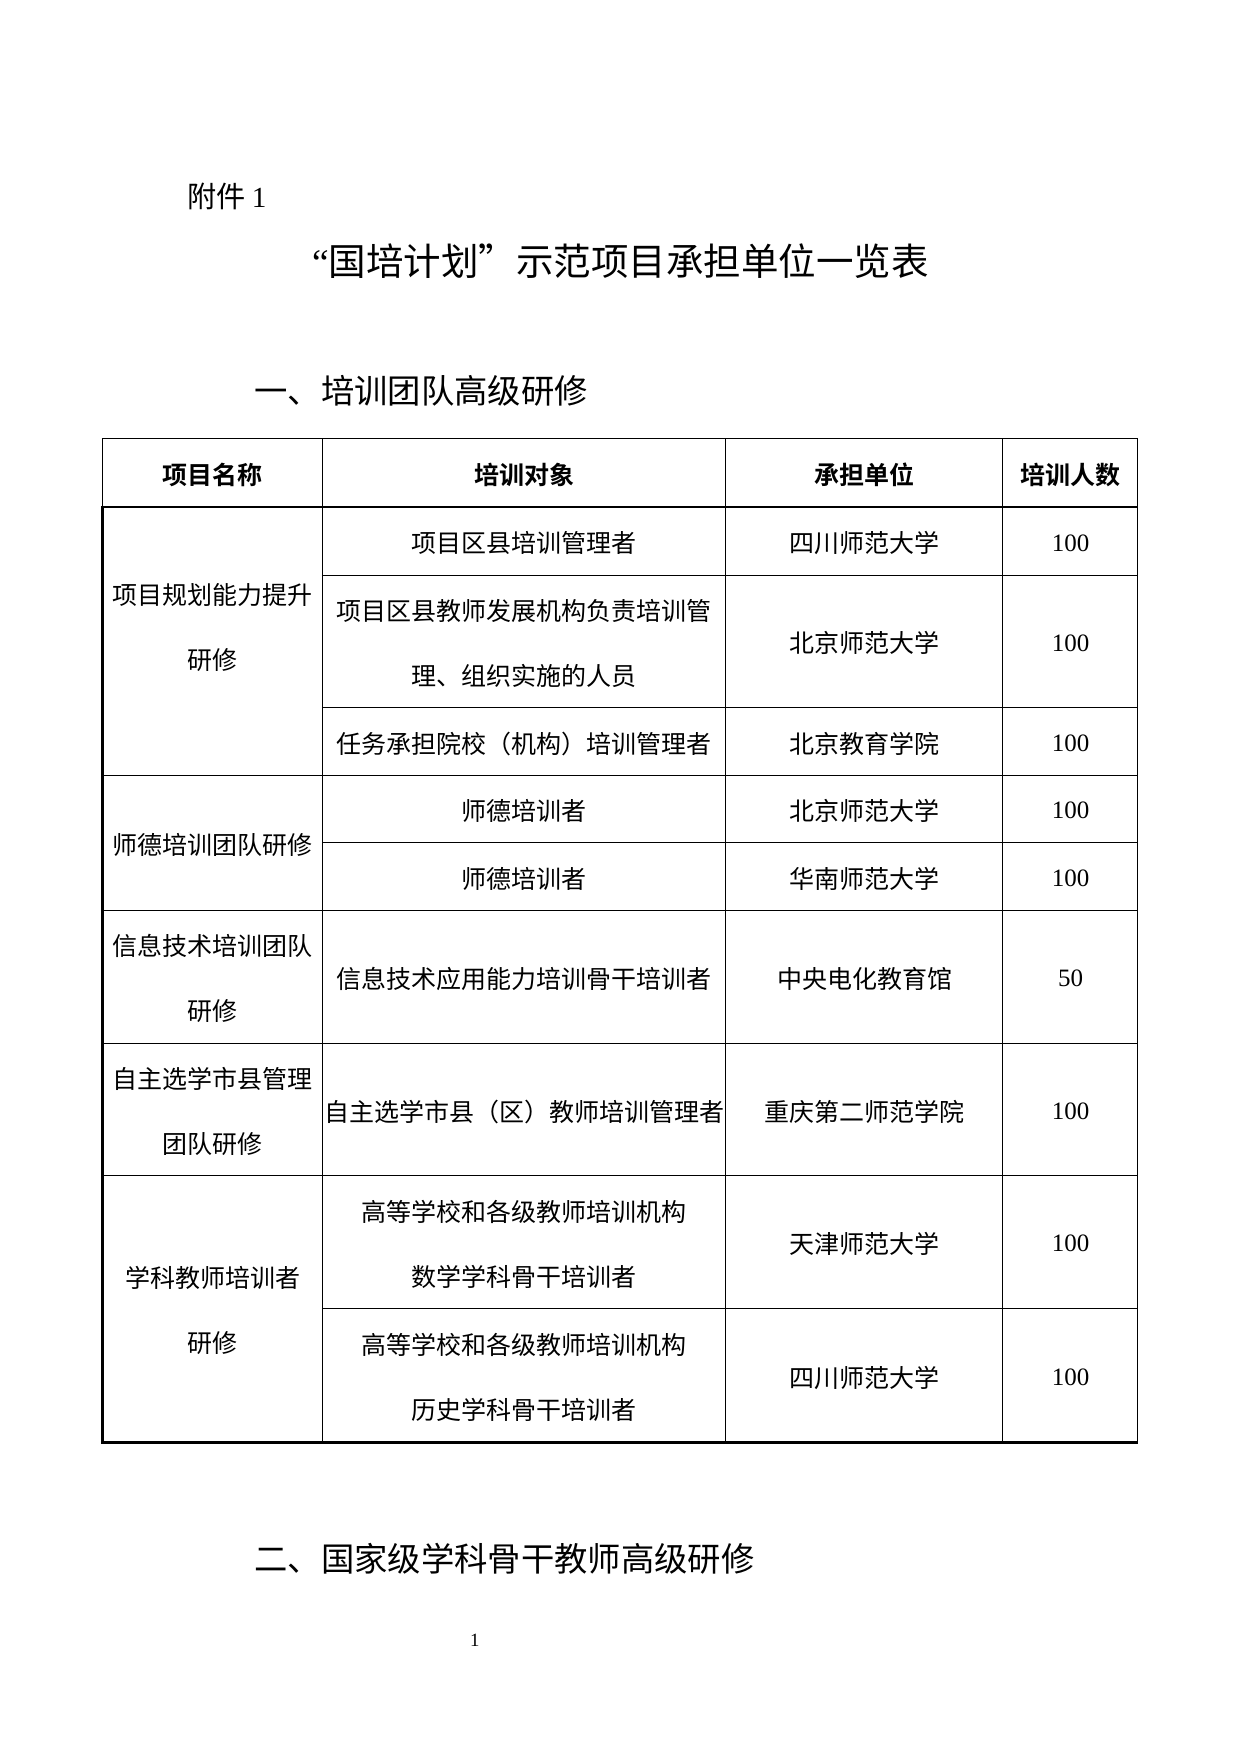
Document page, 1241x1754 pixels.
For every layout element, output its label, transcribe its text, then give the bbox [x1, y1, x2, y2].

text “国培计划”示范项目承担单位一览表 [187, 227, 1053, 292]
table_cell 50 [1003, 911, 1137, 1042]
table_cell 100 [1003, 843, 1137, 910]
table_cell 100 [1003, 708, 1137, 775]
table_cell 100 [1003, 776, 1137, 842]
table_cell 高等学校和各级教师培训机构 数学学科骨干培训者 [323, 1176, 725, 1308]
table_cell 高等学校和各级教师培训机构 历史学科骨干培训者 [323, 1309, 725, 1441]
table_cell 自主选学市县管理团队研修 [104, 1044, 322, 1175]
table_cell 项目规划能力提升研修 [104, 508, 322, 775]
table_cell 华南师范大学 [726, 843, 1002, 910]
table_cell 四川师范大学 [726, 1309, 1002, 1441]
table_cell 100 [1003, 576, 1137, 707]
table_cell 100 [1003, 1044, 1137, 1175]
text 附件1 [187, 162, 1053, 227]
table_cell 任务承担院校（机构）培训管理者 [323, 708, 725, 775]
table_cell 师德培训者 [323, 776, 725, 842]
table_cell 中央电化教育馆 [726, 911, 1002, 1042]
table_cell 重庆第二师范学院 [726, 1044, 1002, 1175]
table_header 项目名称 [103, 439, 322, 506]
table_cell 北京师范大学 [726, 776, 1002, 842]
table_cell 100 [1003, 508, 1137, 574]
table_cell 项目区县培训管理者 [323, 508, 725, 574]
table_cell 师德培训团队研修 [104, 776, 322, 910]
text 二、国家级学科骨干教师高级研修 [187, 1525, 1053, 1590]
table_header 承担单位 [726, 439, 1002, 506]
table_cell 四川师范大学 [726, 508, 1002, 574]
text 一、培训团队高级研修 [187, 357, 1053, 422]
table_cell 信息技术应用能力培训骨干培训者 [323, 911, 725, 1042]
table_cell 天津师范大学 [726, 1176, 1002, 1308]
table_cell 学科教师培训者 研修 [104, 1176, 322, 1441]
table_cell 自主选学市县（区）教师培训管理者 [323, 1044, 725, 1175]
table_cell 北京师范大学 [726, 576, 1002, 707]
table_cell 信息技术培训团队研修 [104, 911, 322, 1042]
table_cell 100 [1003, 1176, 1137, 1308]
table_header 培训对象 [323, 439, 725, 506]
table_cell 师德培训者 [323, 843, 725, 910]
table_cell 北京教育学院 [726, 708, 1002, 775]
table_header 培训人数 [1003, 439, 1137, 506]
table_cell 100 [1003, 1309, 1137, 1441]
table_cell 项目区县教师发展机构负责培训管理、组织实施的人员 [323, 576, 725, 707]
